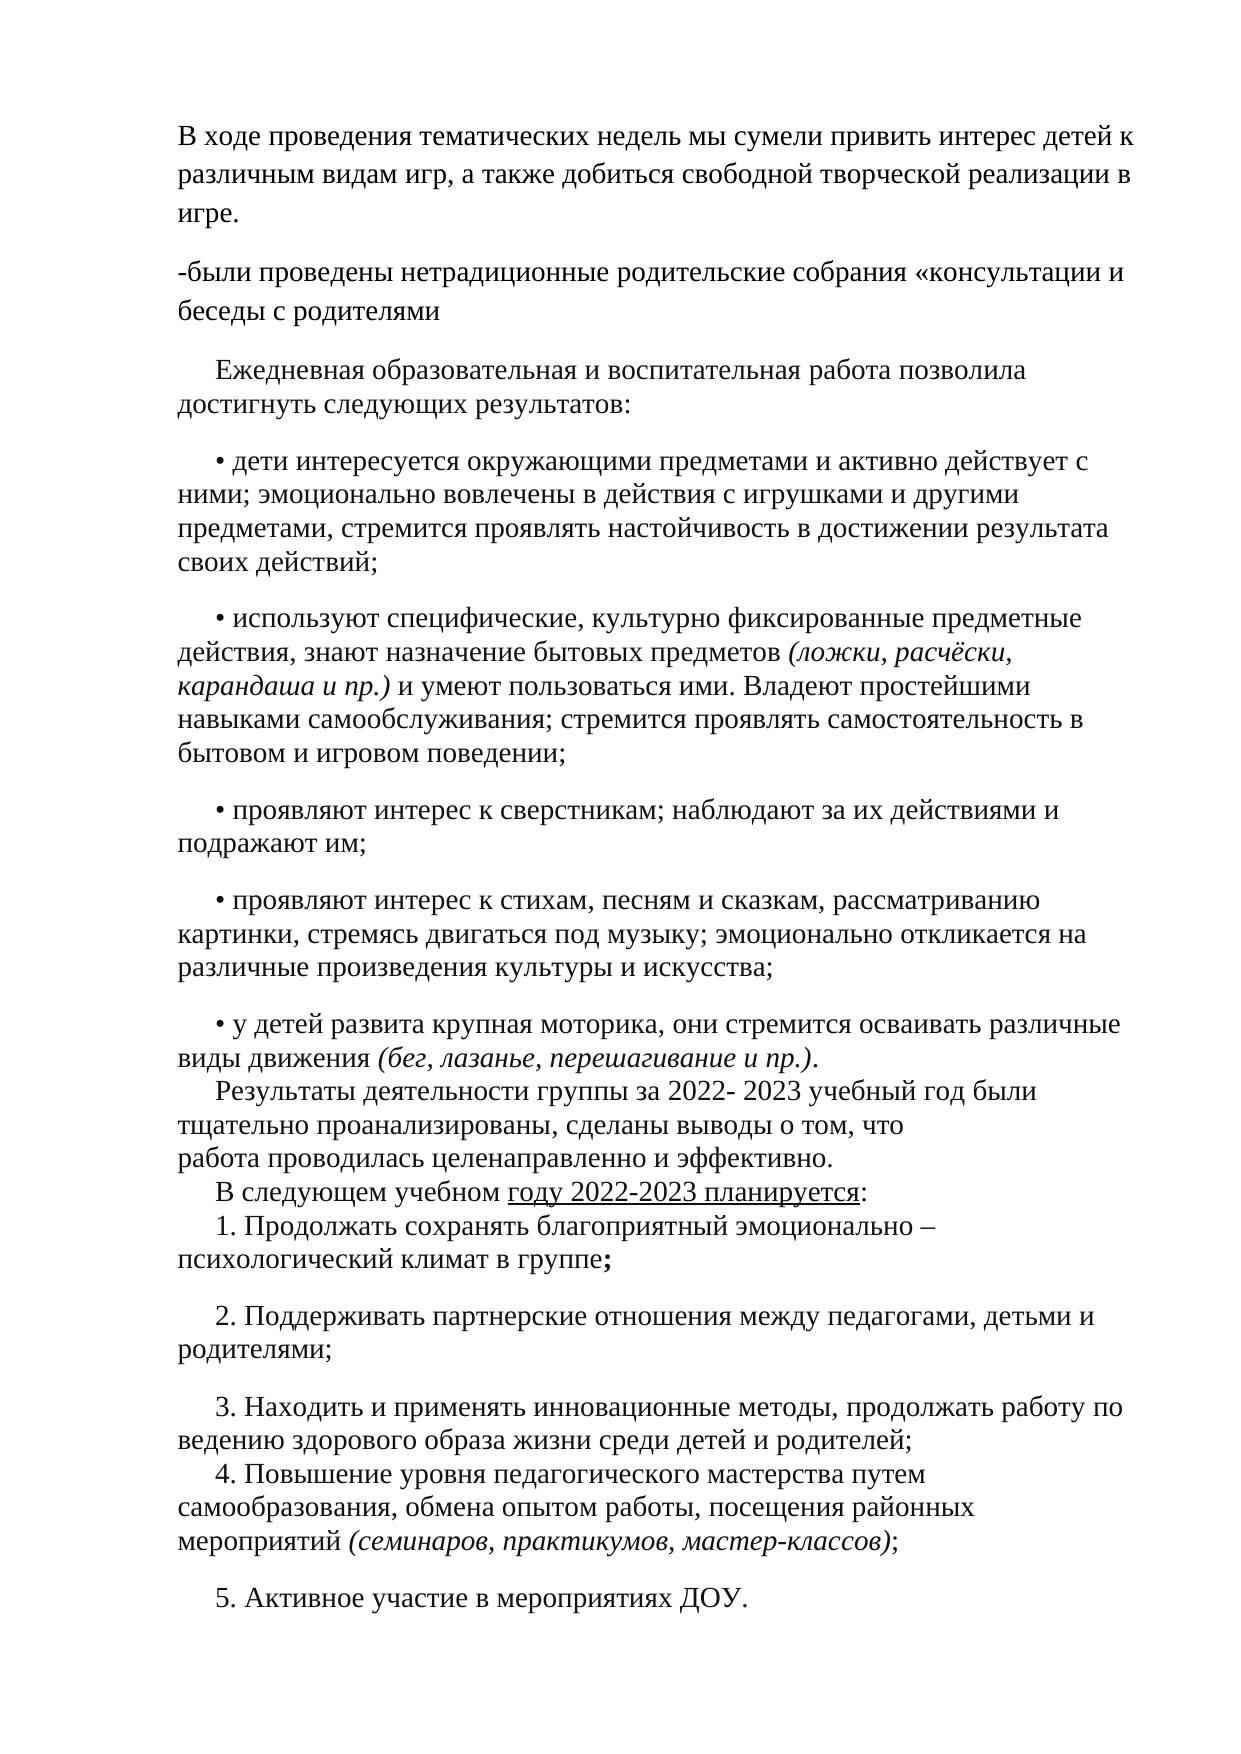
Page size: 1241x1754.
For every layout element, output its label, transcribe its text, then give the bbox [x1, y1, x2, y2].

text 4. Повышение уровня педагогического мастерства путем самообразования, обмена опытом работы, посещения районных мероприятий (семинаров, практикумов, мастер-классов); [177, 1456, 1152, 1556]
text В следующем учебном году 2022-2023 планируется: [177, 1174, 1152, 1208]
text 1. Продолжать сохранять благоприятный эмоционально – психологический климат в группе; [177, 1208, 1152, 1275]
text Ежедневная образовательная и воспитательная работа позволила достигнуть следующих результатов: [177, 352, 1152, 419]
text 2. Поддерживать партнерские отношения между педагогами, детьми и родителями; [177, 1298, 1152, 1365]
text -были проведены нетрадиционные родительские собрания «консультации и беседы с родителями [177, 254, 1152, 327]
text • проявляют интерес к стихам, песням и сказкам, рассматриванию картинки, стремясь двигаться под музыку; эмоционально откликается на различные произведения культуры и искусства; [177, 882, 1152, 983]
text 3. Находить и применять инновационные методы, продолжать работу по ведению здорового образа жизни среди детей и родителей; [177, 1389, 1152, 1456]
text • проявляют интерес к сверстникам; наблюдают за их действиями и подражают им; [177, 792, 1152, 859]
text Результаты деятельности группы за 2022- 2023 учебный год были тщательно проанализированы, сделаны выводы о том, что работа проводилась целенаправленно и эффективно. [177, 1073, 1152, 1174]
text В ходе проведения тематических недель мы сумели привить интерес детей к различным видам игр, а также добиться свободной творческой реализации в игре. [177, 118, 1152, 229]
text • дети интересуется окружающими предметами и активно действует с ними; эмоционально вовлечены в действия с игрушками и другими предметами, стремится проявлять настойчивость в достижении результата своих действий; [177, 443, 1152, 577]
text • используют специфические, культурно фиксированные предметные действия, знают назначение бытовых предметов (ложки, расчёски, карандаша и пр.) и умеют пользоваться ими. Владеют простейшими навыками самообслуживания; стремится проявлять самостоятельность в бытовом и игровом поведении; [177, 601, 1152, 768]
text • у детей развита крупная моторика, они стремится осваивать различные виды движения (бег, лазанье, перешагивание и пр.). [177, 1006, 1152, 1073]
text 5. Активное участие в мероприятиях ДОУ. [177, 1580, 1152, 1613]
